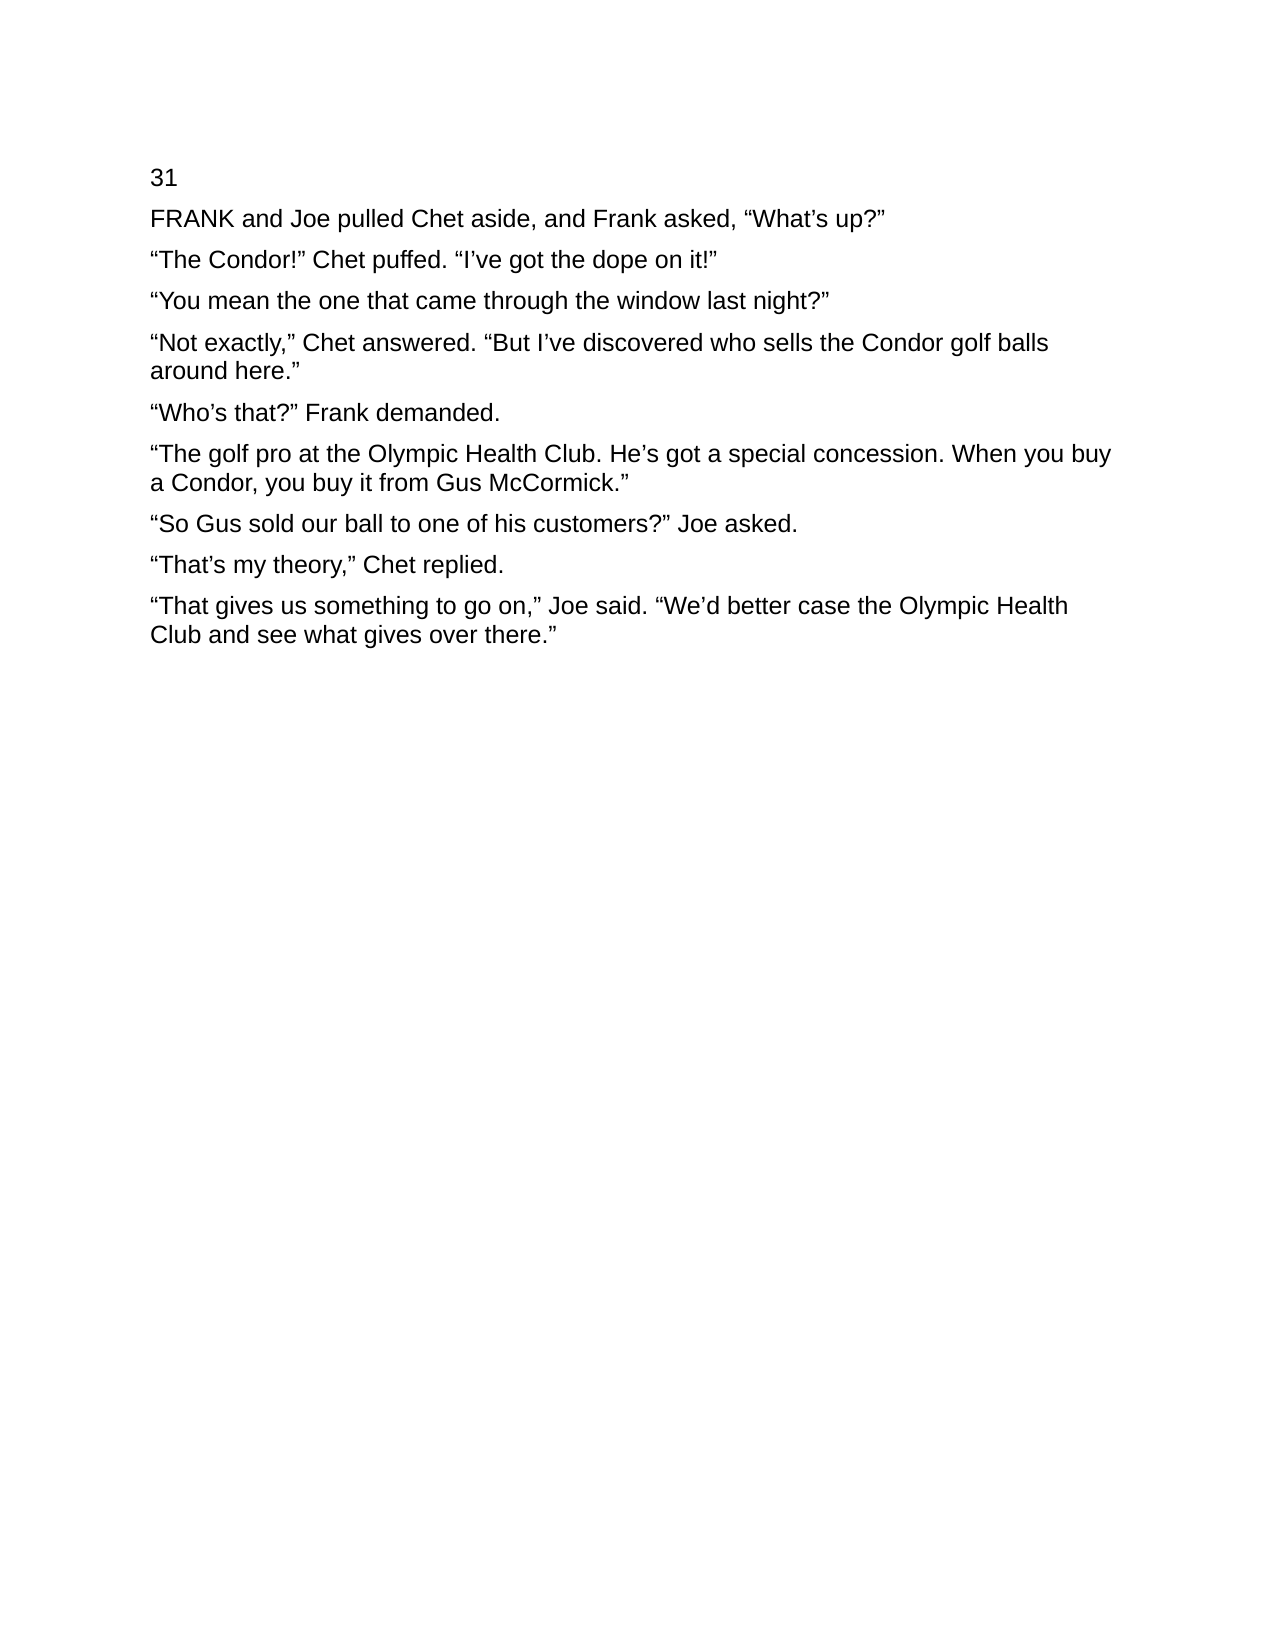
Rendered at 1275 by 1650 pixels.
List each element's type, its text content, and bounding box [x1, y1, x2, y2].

text “You mean the one that came through the window last night?” [150, 286, 1125, 315]
text “Who’s that?” Frank demanded. [150, 397, 1125, 426]
text “The Condor!” Chet puffed. “I’ve got the dope on it!” [150, 245, 1125, 274]
text “The golf pro at the Olympic Health Club. He’s got a special concession. When you buy a Condor, you buy it from Gus McCormick.” [150, 439, 1125, 496]
text 31 [150, 162, 1125, 191]
text “That gives us something to go on,” Joe said. “We’d better case the Olympic Health Club and see what gives over there.” [150, 591, 1125, 649]
text FRANK and Joe pulled Chet aside, and Frank asked, “What’s up?” [150, 204, 1125, 232]
text “Not exactly,” Chet answered. “But I’ve discovered who sells the Condor golf balls around here.” [150, 327, 1125, 385]
text “So Gus sold our ball to one of his customers?” Joe asked. [150, 509, 1125, 537]
text “That’s my theory,” Chet replied. [150, 550, 1125, 579]
